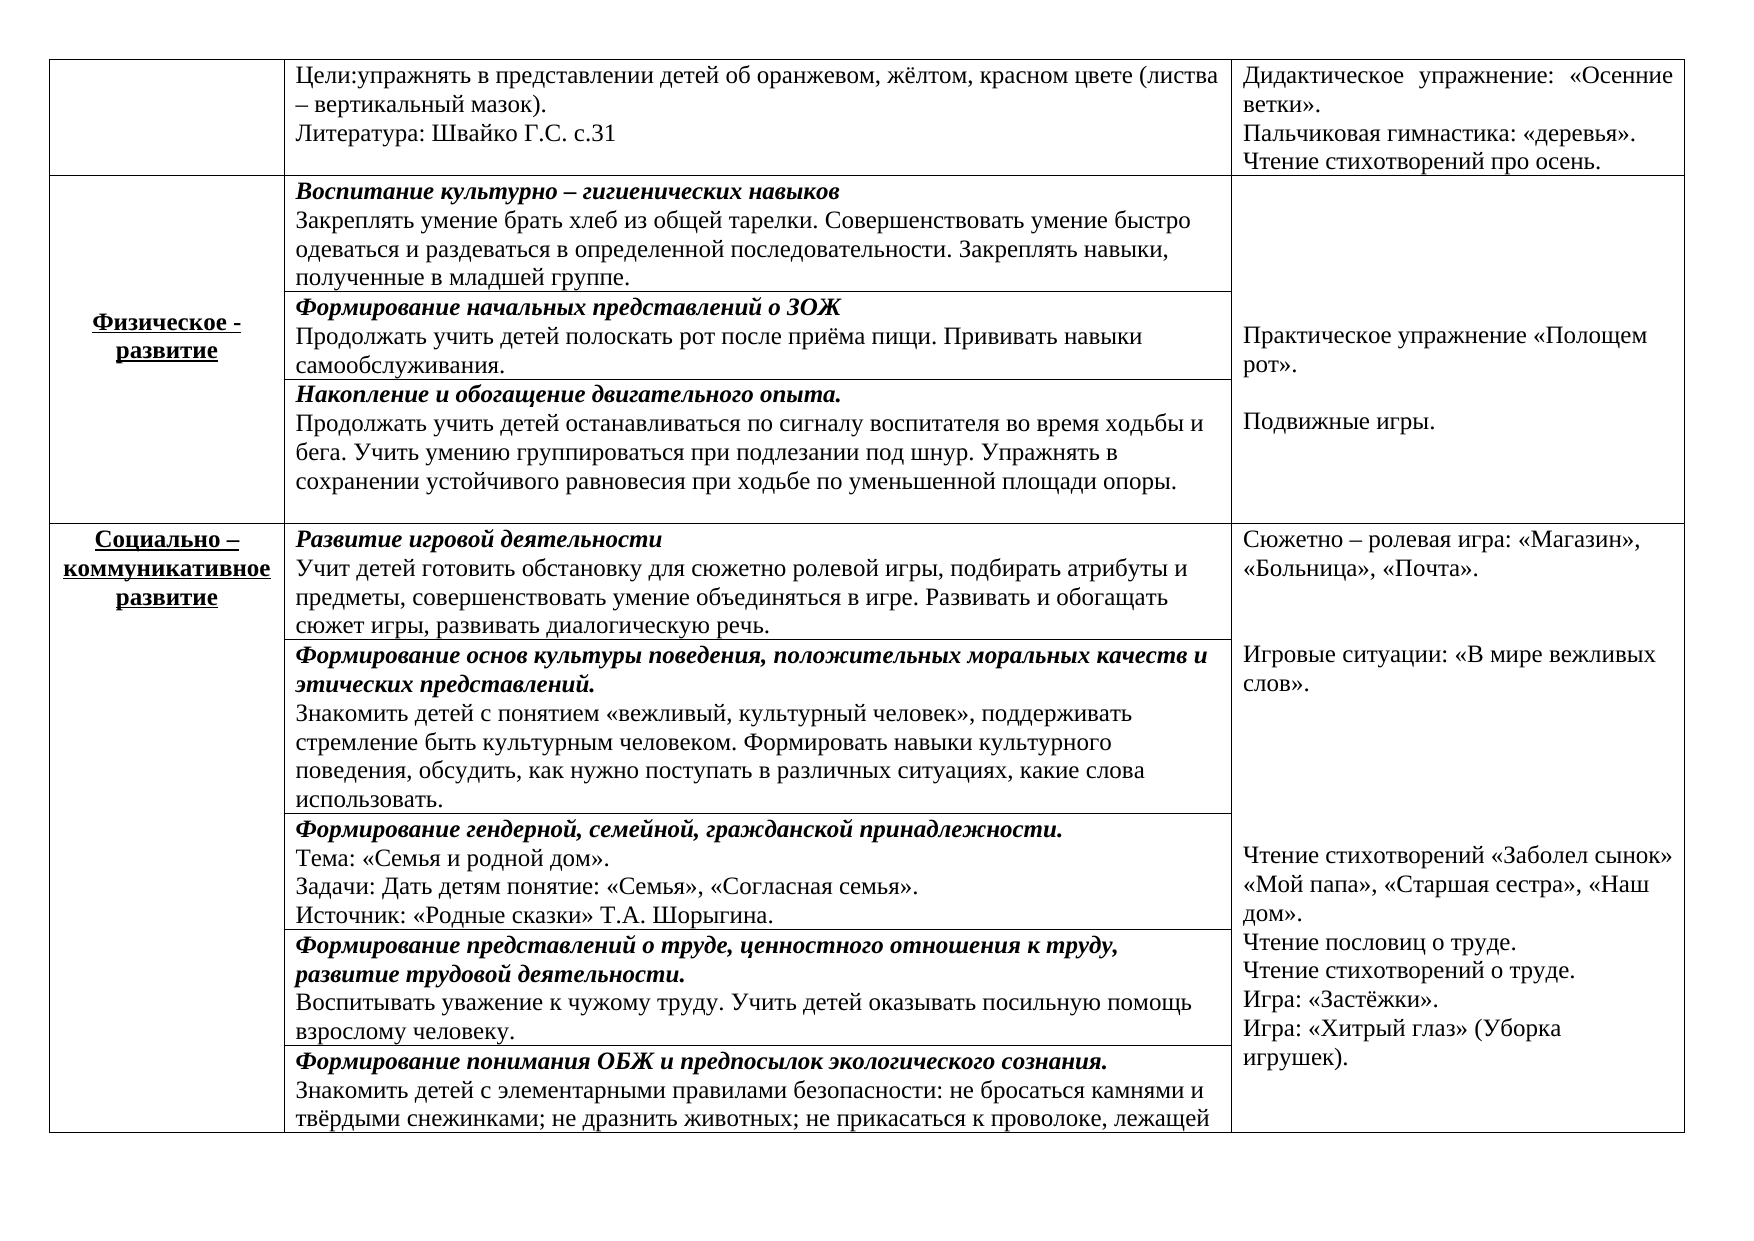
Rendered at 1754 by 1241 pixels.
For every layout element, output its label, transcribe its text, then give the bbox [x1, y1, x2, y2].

table_cell Практическое упражнение «Полощем рот». Подвижные игры. [1232, 176, 1684, 523]
table_cell Развитие игровой деятельности Учит детей готовить обстановку для сюжетно ролевой игры, подбирать атрибуты и предметы, совершенствовать умение объединяться в игре. Развивать и обогащать сюжет игры, развивать диалогическую речь. [285, 524, 1231, 639]
table_cell Сюжетно – ролевая игра: «Магазин», «Больница», «Почта». Игровые ситуации: «В мире вежливых слов». Чтение стихотворений «Заболел сынок» «Мой папа», «Старшая сестра», «Наш дом». Чтение пословиц о труде. Чтение стихотворений о труде. Игра: «Застёжки». Игра: «Хитрый глаз» (Уборка игрушек). Беседа «О правилах безопасности». Экспериментальная деятельность (в соответствии с тематикой) Цель: Способствовать развитию у детей познавательной активности, любознательности, стремления к самостоятельному познанию и мышлению. [1232, 524, 1684, 1132]
table_cell Накопление и обогащение двигательного опыта. Продолжать учить детей останавливаться по сигналу воспитателя во время ходьбы и бега. Учить умению группироваться при подлезании под шнур. Упражнять в сохранении устойчивого равновесия при ходьбе по уменьшенной площади опоры. [285, 380, 1231, 523]
table_cell Формирование основ культуры поведения, положительных моральных качеств и этических представлений. Знакомить детей с понятием «вежливый, культурный человек», поддерживать стремление быть культурным человеком. Формировать навыки культурного поведения, обсудить, как нужно поступать в различных ситуациях, какие слова использовать. [285, 640, 1231, 813]
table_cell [285, 60, 1231, 175]
table_cell Физическое - развитие [50, 176, 284, 523]
table_cell Формирование гендерной, семейной, гражданской принадлежности. Тема: «Семья и родной дом». Задачи: Дать детям понятие: «Семья», «Согласная семья». Источник: «Родные сказки» Т.А. Шорыгина. [285, 814, 1231, 929]
table_cell Социально – коммуникативное развитие [50, 524, 284, 1132]
table_cell Воспитание культурно – гигиенических навыков Закреплять умение брать хлеб из общей тарелки. Совершенствовать умение быстро одеваться и раздеваться в определенной последовательности. Закреплять навыки, полученные в младшей группе. [285, 176, 1231, 291]
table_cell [285, 1046, 1231, 1132]
table_cell Формирование представлений о труде, ценностного отношения к труду, развитие трудовой деятельности. Воспитывать уважение к чужому труду. Учить детей оказывать посильную помощь взрослому человеку. [285, 930, 1231, 1045]
table_cell Формирование начальных представлений о ЗОЖ Продолжать учить детей полоскать рот после приёма пищи. Прививать навыки самообслуживания. [285, 292, 1231, 378]
